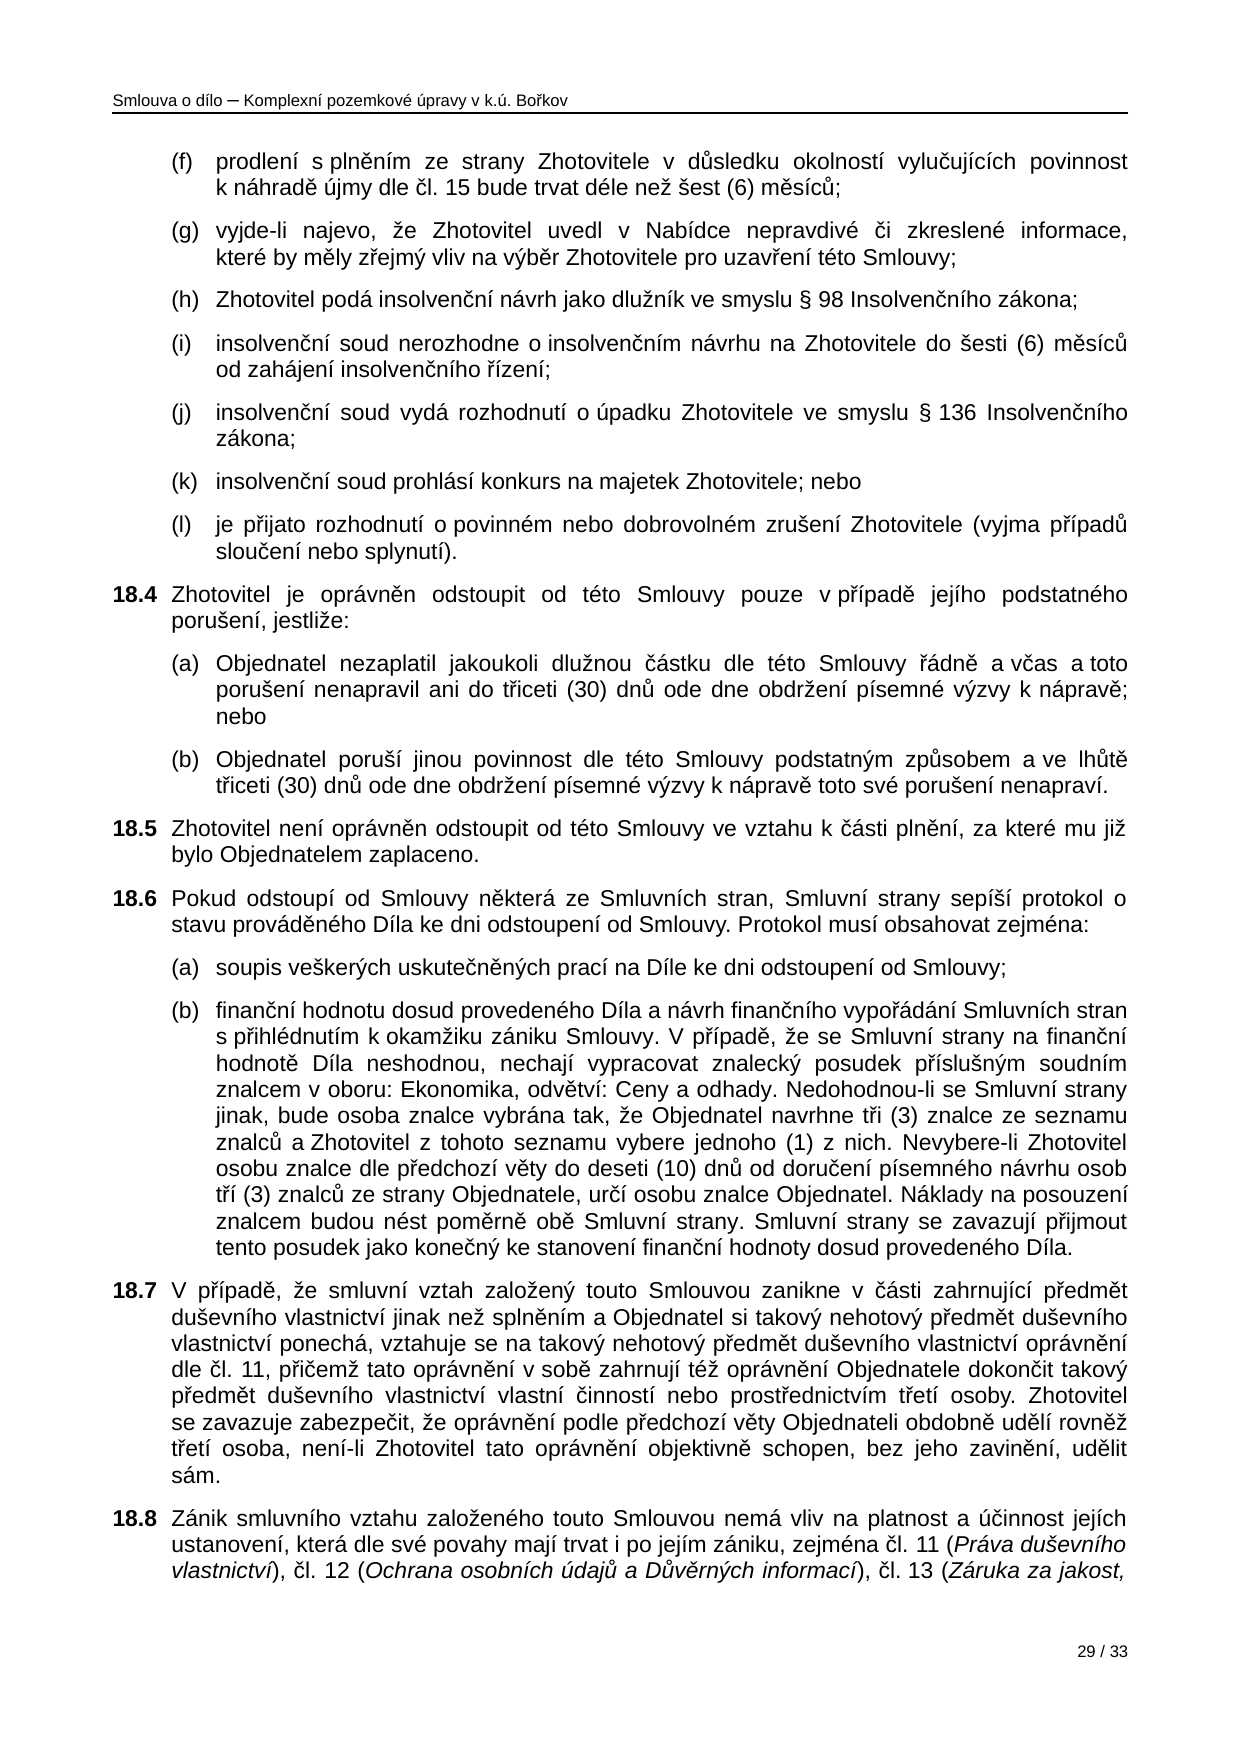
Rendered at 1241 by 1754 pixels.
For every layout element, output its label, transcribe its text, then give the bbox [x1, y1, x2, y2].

text Zhotovitel podá insolvenční návrh jako dlužník ve smyslu § 98 Insolvenčního zákona; [171, 286, 1128, 313]
list Objednatel nezaplatil jakoukoli dlužnou částku dle této Smlouvy řádně a včas a toto porušení nenapravil ani do třiceti (30) dnů ode dne obdržení písemné výzvy k nápravě; nebo [171, 650, 1128, 729]
list finanční hodnotu dosud provedeného Díla a návrh finančního vypořádání Smluvních stran s přihlédnutím k okamžiku zániku Smlouvy. V případě, že se Smluvní strany na finanční hodnotě Díla neshodnou, nechají vypracovat znalecký posudek příslušným soudním znalcem v oboru: Ekonomika, odvětví: Ceny a odhady. Nedohodnou-li se Smluvní strany jinak, bude osoba znalce vybrána tak, že Objednatel navrhne tři (3) znalce ze seznamu znalců a Zhotovitel z tohoto seznamu vybere jednoho (1) z nich. Nevybere-li Zhotovitel osobu znalce dle předchozí věty do deseti (10) dnů od doručení písemného návrhu osob tří (3) znalců ze strany Objednatele, určí osobu znalce Objednatel. Náklady na posouzení znalcem budou nést poměrně obě Smluvní strany. Smluvní strany se zavazují přijmout tento posudek jako konečný ke stanovení finanční hodnoty dosud provedeného Díla. [171, 997, 1128, 1260]
text Objednatel poruší jinou povinnost dle této Smlouvy podstatným způsobem a ve lhůtě třiceti (30) dnů ode dne obdržení písemné výzvy k nápravě toto své porušení nenapraví. [171, 746, 1128, 798]
text je přijato rozhodnutí o povinném nebo dobrovolném zrušení Zhotovitele (vyjma případů sloučení nebo splynutí). [171, 511, 1128, 564]
text Zhotovitel je oprávněn odstoupit od této Smlouvy pouze v případě jejího podstatného porušení, jestliže: [112, 581, 1128, 633]
text Zhotovitel není oprávněn odstoupit od této Smlouvy ve vztahu k části plnění, za které mu již bylo Objednatelem zaplaceno. [112, 815, 1128, 868]
text insolvenční soud nerozhodne o insolvenčním návrhu na Zhotovitele do šesti (6) měsíců od zahájení insolvenčního řízení; [171, 329, 1128, 382]
text Pokud odstoupí od Smlouvy některá ze Smluvních stran, Smluvní strany sepíší protokol o stavu prováděného Díla ke dni odstoupení od Smlouvy. Protokol musí obsahovat zejména: [112, 884, 1128, 937]
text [112, 1504, 1128, 1584]
text prodlení s plněním ze strany Zhotovitele v důsledku okolností vylučujících povinnost k náhradě újmy dle čl. 15 bude trvat déle než šest (6) měsíců; [171, 148, 1128, 200]
text vyjde-li najevo, že Zhotovitel uvedl v Nabídce nepravdivé či zkreslené informace, které by měly zřejmý vliv na výběr Zhotovitele pro uzavření této Smlouvy; [171, 217, 1128, 270]
list soupis veškerých uskutečněných prací na Díle ke dni odstoupení od Smlouvy; [171, 954, 1128, 980]
text V případě, že smluvní vztah založený touto Smlouvou zanikne v části zahrnující předmět duševního vlastnictví jinak než splněním a Objednatel si takový nehotový předmět duševního vlastnictví ponechá, vztahuje se na takový nehotový předmět duševního vlastnictví oprávnění dle čl. 11, přičemž tato oprávnění v sobě zahrnují též oprávnění Objednatele dokončit takový předmět duševního vlastnictví vlastní činností nebo prostřednictvím třetí osoby. Zhotovitel se zavazuje zabezpečit, že oprávnění podle předchozí věty Objednateli obdobně udělí rovněž třetí osoba, není-li Zhotovitel tato oprávnění objektivně schopen, bez jeho zavinění, udělit sám. [112, 1277, 1128, 1488]
text insolvenční soud prohlásí konkurs na majetek Zhotovitele; nebo [171, 468, 1128, 494]
text insolvenční soud vydá rozhodnutí o úpadku Zhotovitele ve smyslu § 136 Insolvenčního zákona; [171, 399, 1128, 452]
